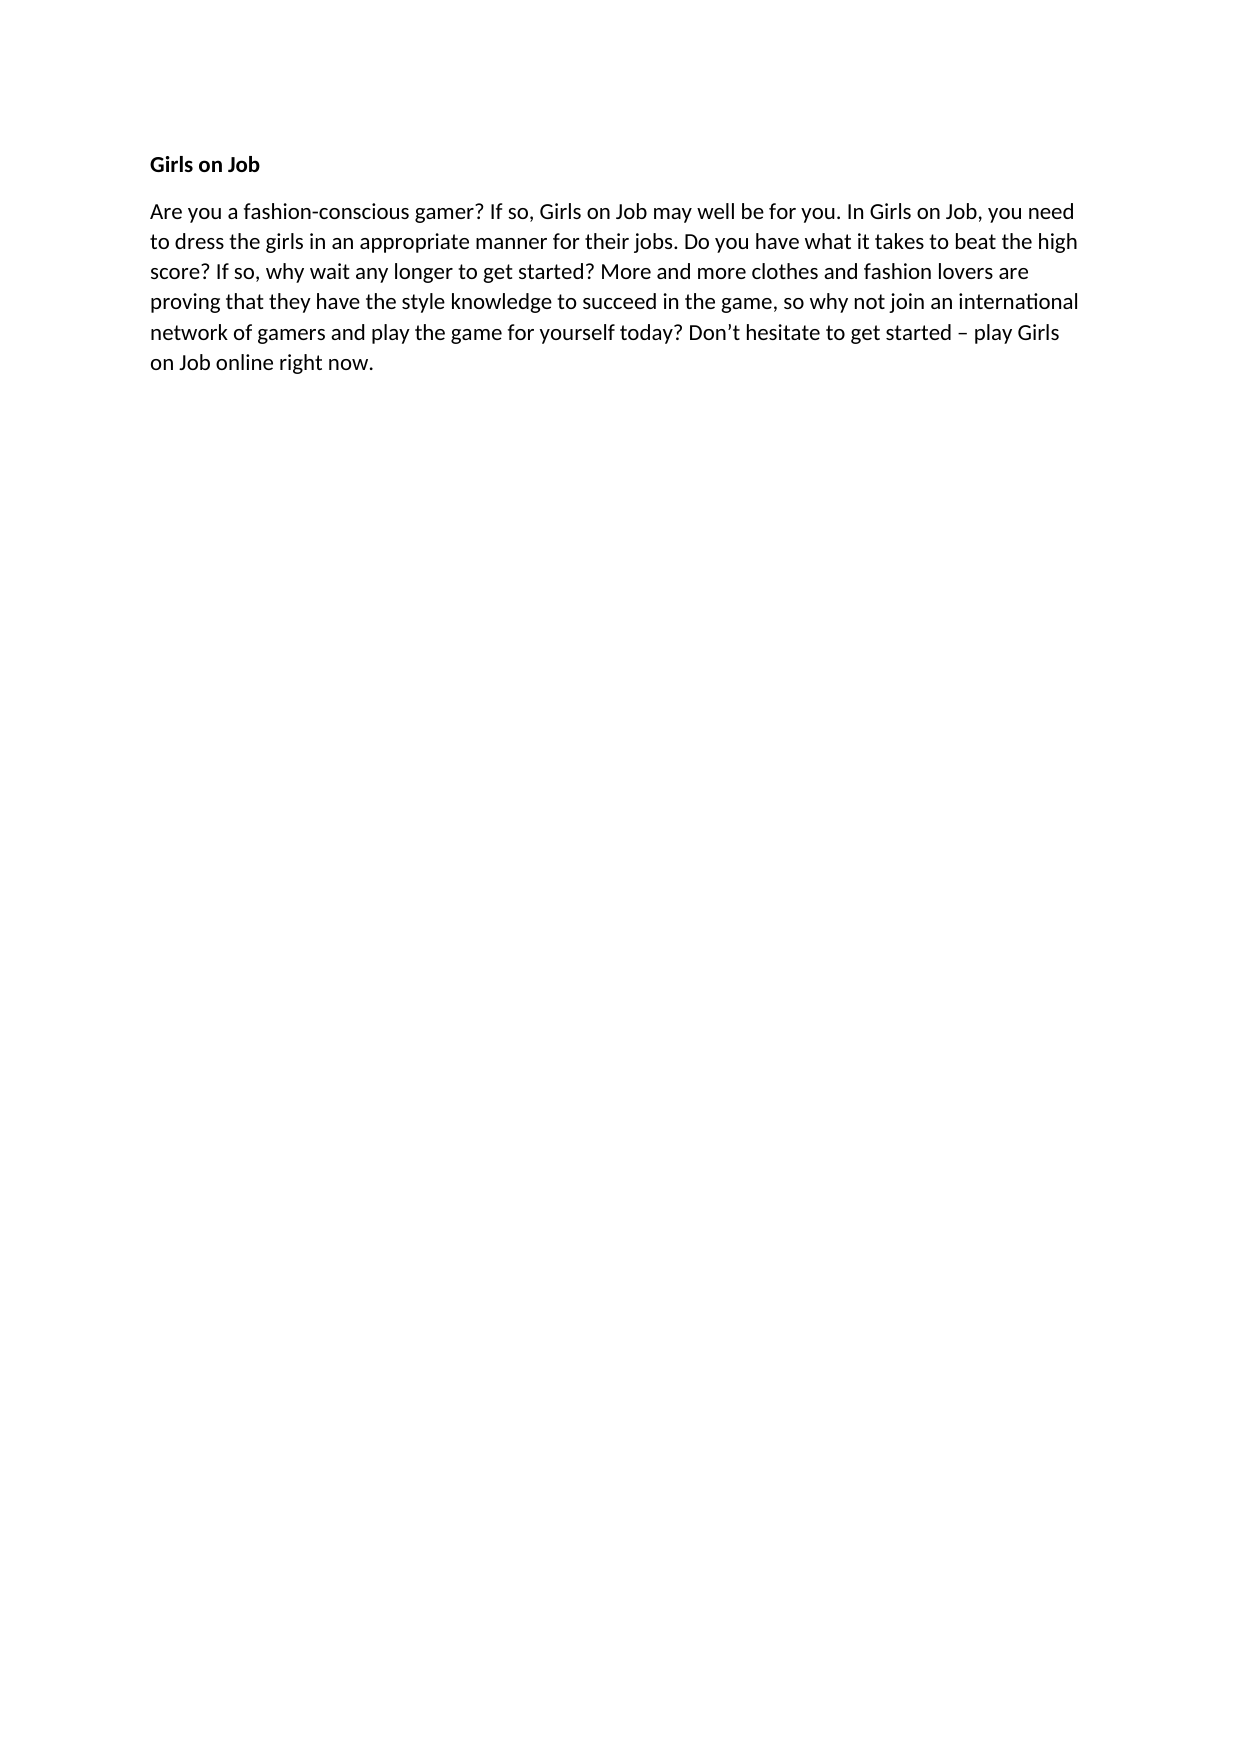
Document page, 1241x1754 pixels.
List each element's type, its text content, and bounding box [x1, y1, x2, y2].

text Are you a fashion-conscious gamer? If so, Girls on Job may well be for you. In Girls on Job, you need to dress the girls in an appropriate manner for their jobs. Do you have what it takes to beat the high score? If so, why wait any longer to get started? More and more clothes and fashion lovers are proving that they have the style knowledge to succeed in the game, so why not join an international network of gamers and play the game for yourself today? Don’t hesitate to get started – play Girls on Job online right now. [150, 197, 1090, 376]
text Girls on Job [150, 150, 1090, 178]
